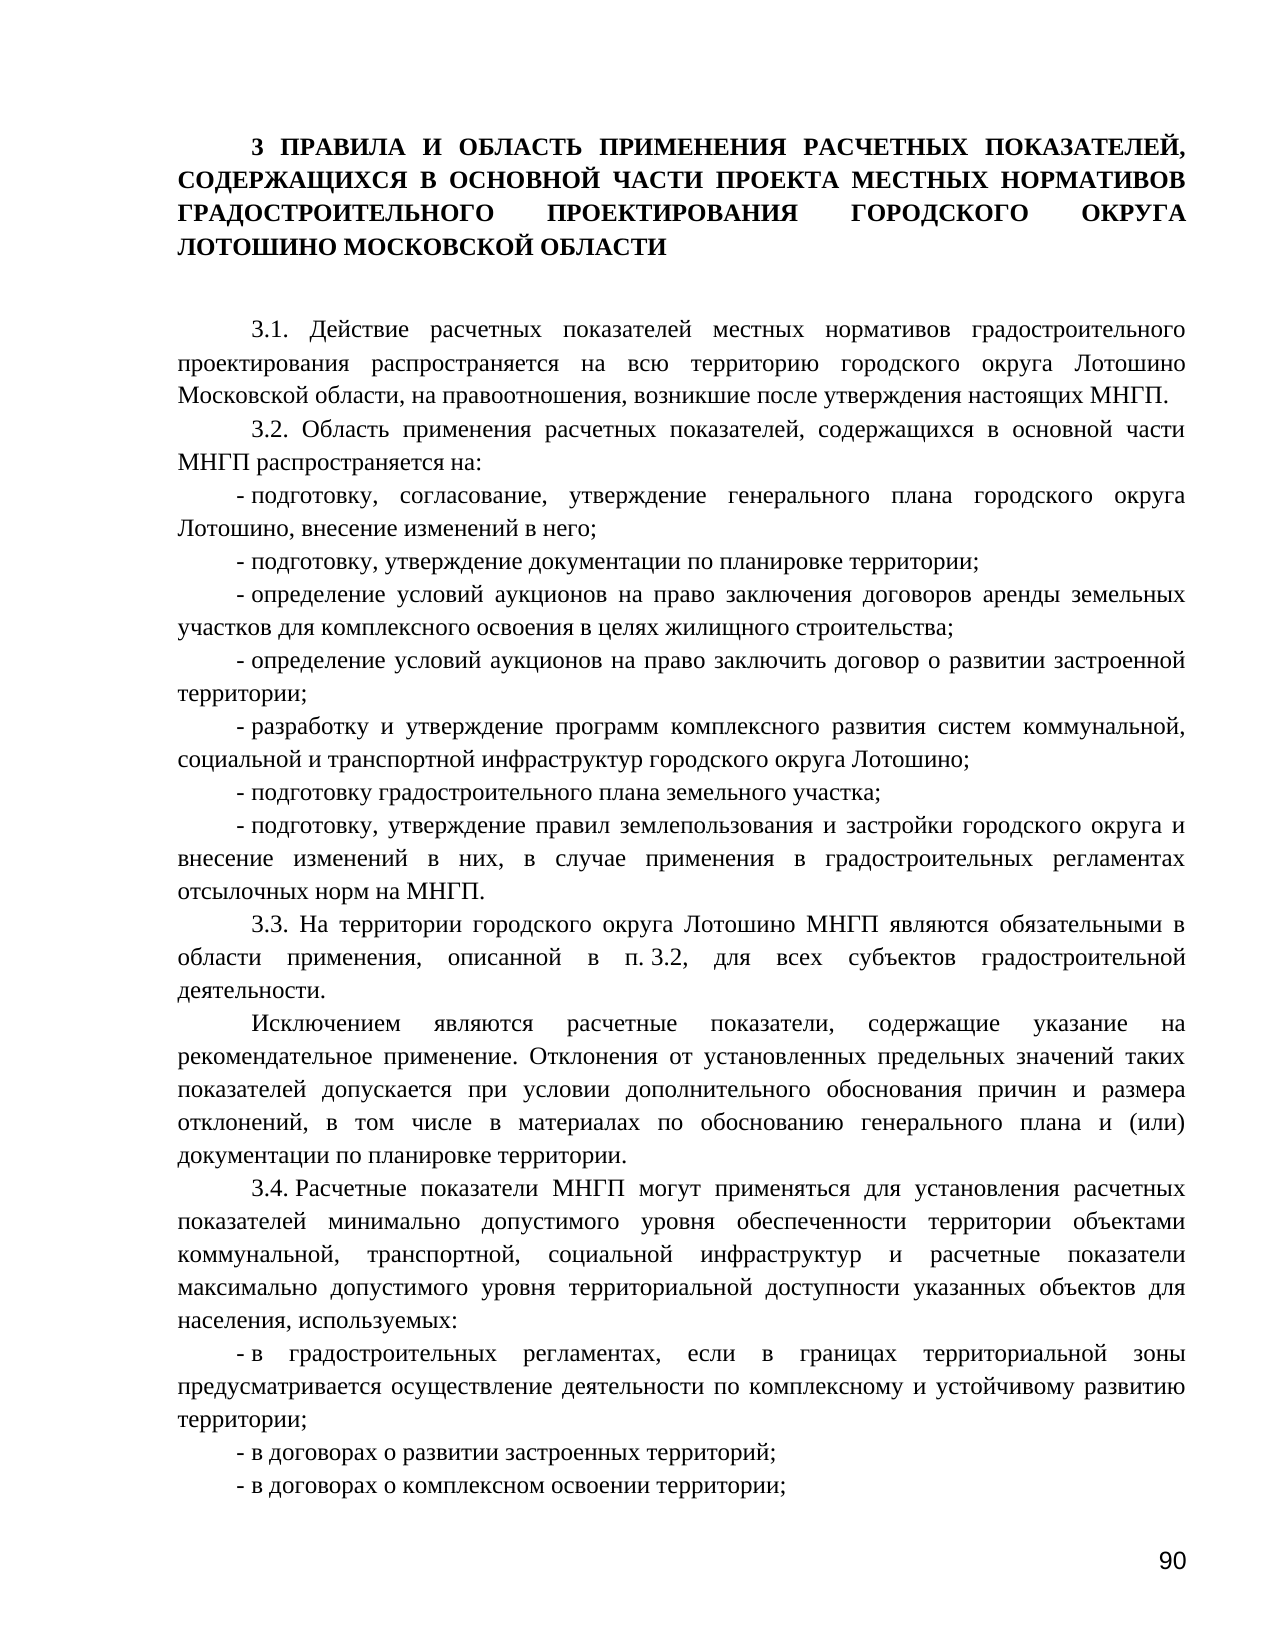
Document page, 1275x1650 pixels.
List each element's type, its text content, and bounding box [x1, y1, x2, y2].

text разработку и утверждение программ комплексного развития систем коммунальной, социальной и транспортной инфраструктур городского округа Лотошино; [177, 711, 1186, 773]
text подготовку, утверждение правил землепользования и застройки городского округа и внесение изменений в них, в случае применения в градостроительных регламентах отсылочных норм на МНГП. [177, 810, 1186, 905]
text в градостроительных регламентах, если в границах территориальной зоны предусматривается осуществление деятельности по комплексному и устойчивому развитию территории; [177, 1338, 1186, 1433]
text определение условий аукционов на право заключения договоров аренды земельных участков для комплексного освоения в целях жилищного строительства; [177, 579, 1186, 641]
text подготовку, утверждение документации по планировке территории; [177, 546, 1186, 574]
text подготовку, согласование, утверждение генерального плана городского округа Лотошино, внесение изменений в него; [177, 480, 1186, 541]
text Исключением являются расчетные показатели, содержащие указание на рекомендательное применение. Отклонения от установленных предельных значений таких показателей допускается при условии дополнительного обоснования причин и размера отклонений, в том числе в материалах по обоснованию генерального плана и (или) документации по планировке территории. [177, 1008, 1186, 1169]
subtitle 3 ПРАВИЛА И ОБЛАСТЬ ПРИМЕНЕНИЯ РАСЧЕТНЫХ ПОКАЗАТЕЛЕЙ, СОДЕРЖАЩИХСЯ В ОСНОВНОЙ ЧАСТИ ПРОЕКТА МЕСТНЫХ НОРМАТИВОВ ГРАДОСТРОИТЕЛЬНОГО ПРОЕКТИРОВАНИЯ ГОРОДСКОГО ОКРУГА ЛОТОШИНО МОСКОВСКОЙ ОБЛАСТИ [177, 132, 1186, 260]
text 3.2. Область применения расчетных показателей, содержащихся в основной части МНГП распространяется на: [177, 414, 1186, 475]
text подготовку градостроительного плана земельного участка; [177, 777, 1186, 806]
text 3.1. Действие расчетных показателей местных нормативов градостроительного проектирования распространяется на всю территорию городского округа Лотошино Московской области, на правоотношения, возникшие после утверждения настоящих МНГП. [177, 314, 1186, 409]
text 3.3. На территории городского округа Лотошино МНГП являются обязательными в области применения, описанной в п. 3.2, для всех субъектов градостроительной деятельности. [177, 909, 1186, 1004]
text в договорах о комплексном освоении территории; [177, 1470, 1186, 1499]
text определение условий аукционов на право заключить договор о развитии застроенной территории; [177, 645, 1186, 707]
text 3.4. Расчетные показатели МНГП могут применяться для установления расчетных показателей минимально допустимого уровня обеспеченности территории объектами коммунальной, транспортной, социальной инфраструктур и расчетные показатели максимально допустимого уровня территориальной доступности указанных объектов для населения, используемых: [177, 1173, 1186, 1334]
text в договорах о развитии застроенных территорий; [177, 1437, 1186, 1466]
